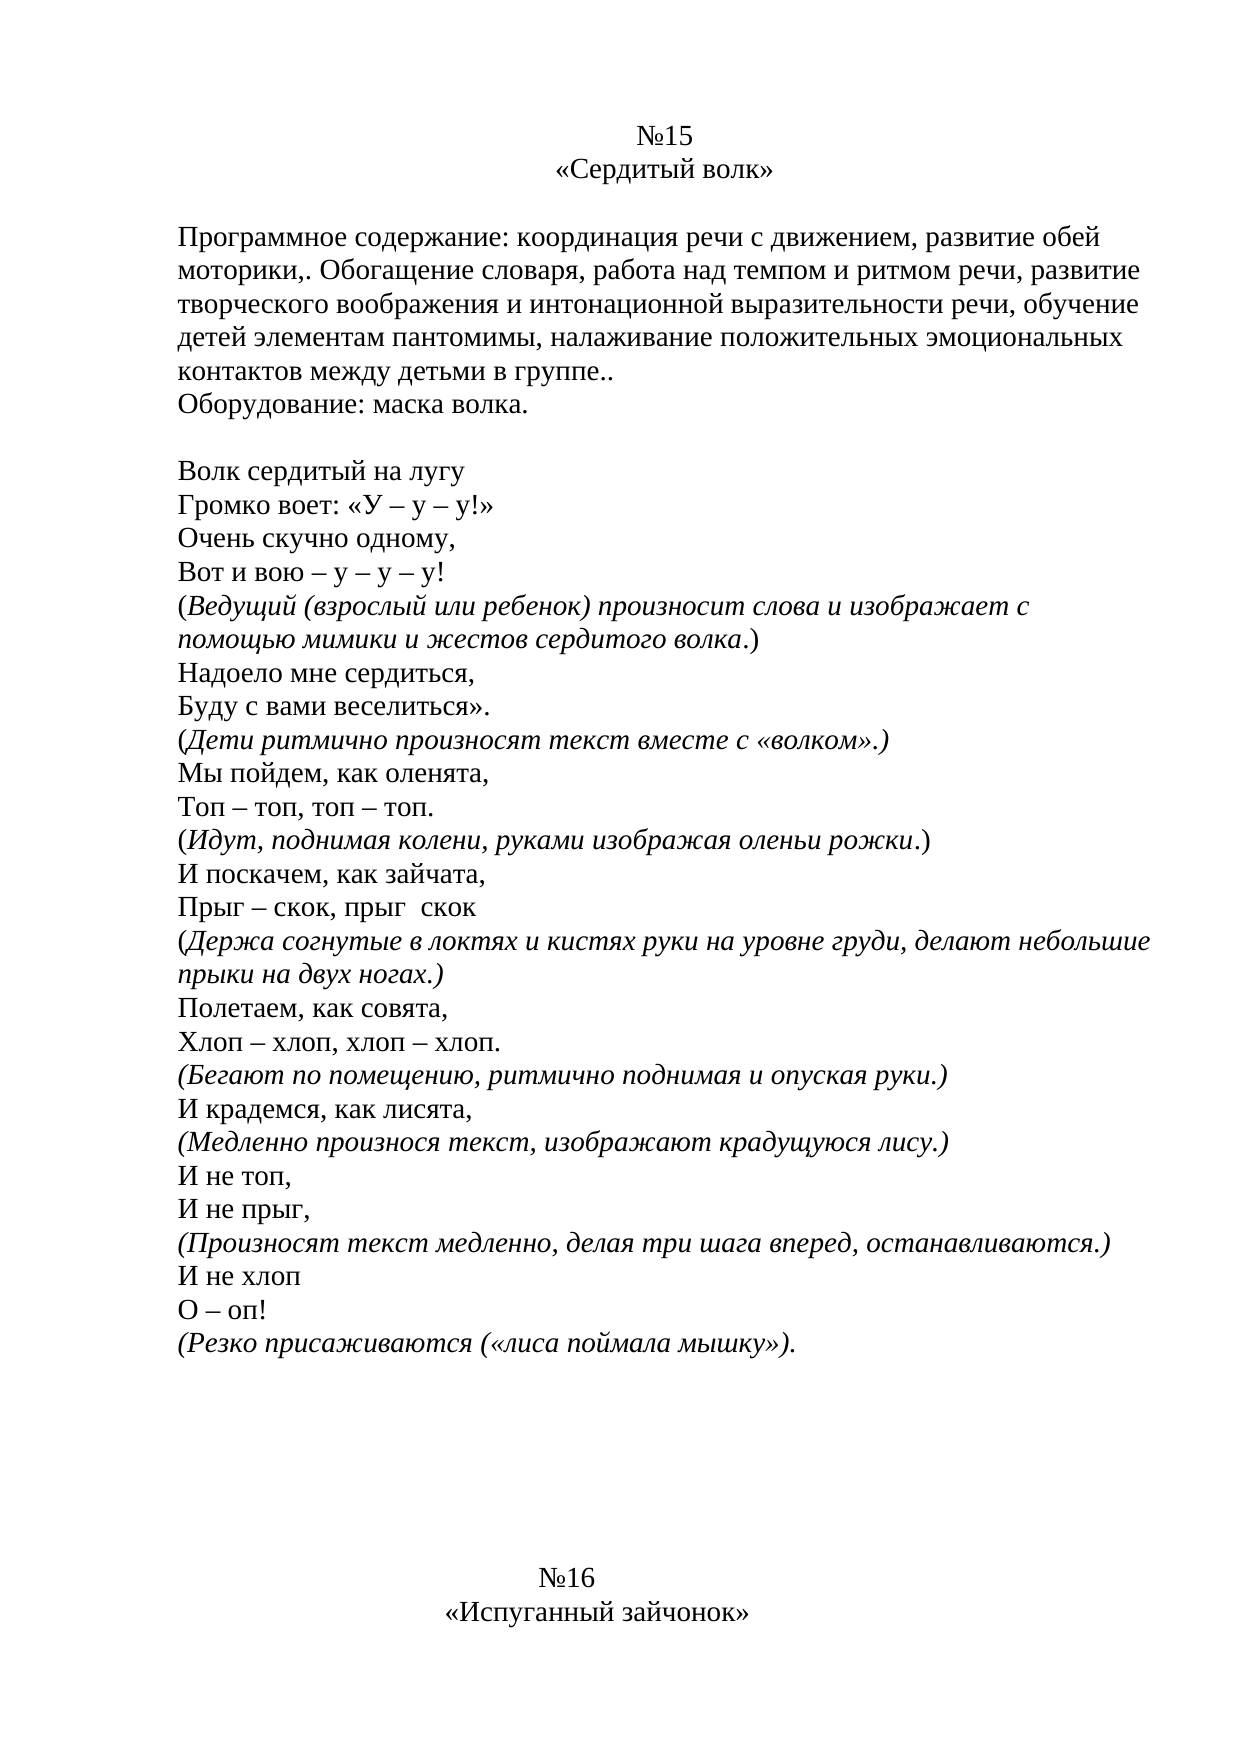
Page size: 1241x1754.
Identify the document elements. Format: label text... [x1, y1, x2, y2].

text (Идут, поднимая колени, руками изображая оленьи рожки.) [177, 822, 1152, 856]
text «Сердитый волк» [177, 152, 1152, 185]
text И не топ, [177, 1158, 1152, 1191]
text Волк сердитый на лугу [177, 453, 1152, 487]
text (Ведущий (взрослый или ребенок) произносит слова и изображает с помощью мимики и жестов сердитого волка.) [177, 588, 1152, 655]
text Программное содержание: координация речи с движением, развитие обей моторики,. Обогащение словаря, работа над темпом и ритмом речи, развитие творческого воображения и интонационной выразительности речи, обучение детей элементам пантомимы, налаживание положительных эмоциональных контактов между детьми в группе.. [177, 219, 1152, 386]
text Прыг – скок, прыг скок [177, 889, 1152, 923]
text Мы пойдем, как оленята, [177, 755, 1152, 789]
text О – оп! [177, 1292, 1152, 1326]
text Буду с вами веселиться». [177, 688, 1152, 722]
text №16 [177, 1560, 1152, 1594]
text Громко воет: «У – у – у!» [177, 487, 1152, 521]
text Полетаем, как совята, [177, 990, 1152, 1024]
text И не прыг, [177, 1191, 1152, 1225]
text «Испуганный зайчонок» [177, 1594, 1152, 1627]
text Очень скучно одному, [177, 521, 1152, 554]
text И не хлоп [177, 1258, 1152, 1292]
text Хлоп – хлоп, хлоп – хлоп. [177, 1024, 1152, 1057]
text Надоело мне сердиться, [177, 655, 1152, 688]
text Топ – топ, топ – топ. [177, 789, 1152, 822]
text №15 [177, 118, 1152, 152]
text (Дети ритмично произносят текст вместе с «волком».) [177, 722, 1152, 755]
text (Резко присаживаются («лиса поймала мышку»). [177, 1326, 1152, 1359]
text И поскачем, как зайчата, [177, 856, 1152, 889]
text (Бегают по помещению, ритмично поднимая и опуская руки.) [177, 1057, 1152, 1091]
text (Держа согнутые в локтях и кистях руки на уровне груди, делают небольшие прыки на двух ногах.) [177, 923, 1152, 990]
text (Произносят текст медленно, делая три шага вперед, останавливаются.) [177, 1225, 1152, 1258]
text (Медленно произнося текст, изображают крадущуюся лису.) [177, 1124, 1152, 1158]
text Вот и вою – у – у – у! [177, 554, 1152, 588]
text И крадемся, как лисята, [177, 1091, 1152, 1124]
text Оборудование: маска волка. [177, 386, 1152, 420]
